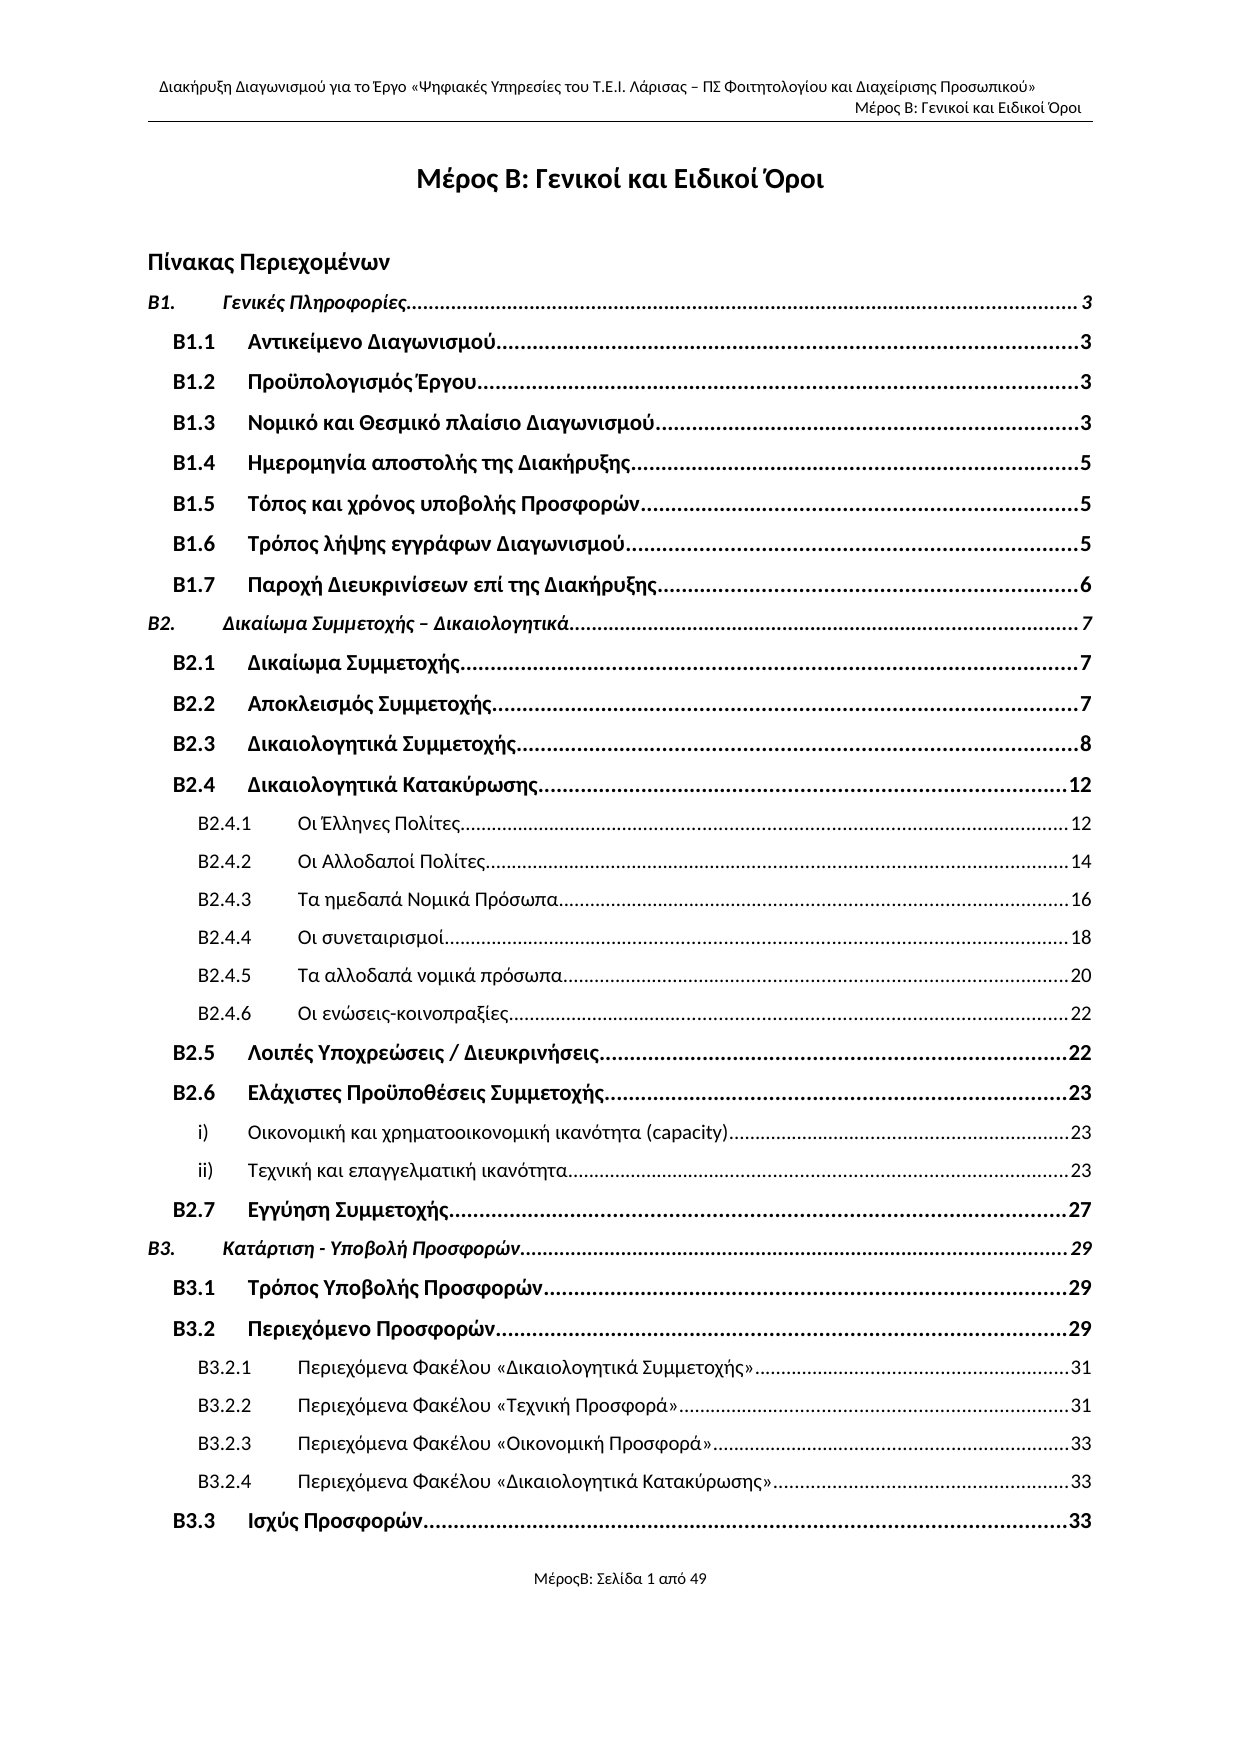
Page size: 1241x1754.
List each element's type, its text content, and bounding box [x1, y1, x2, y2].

text Β2.4 Δικαιολογητικά Κατακύρωσης 12 [173, 770, 1092, 798]
text Β2.7 Εγγύηση Συμμετοχής 27 [173, 1195, 1092, 1223]
text ii) Τεχνική και επαγγελματική ικανότητα 23 [198, 1157, 1092, 1182]
text Β1.4 Ημερομηνία αποστολής της Διακήρυξης 5 [173, 448, 1092, 476]
text Β1.7 Παροχή Διευκρινίσεων επί της Διακήρυξης 6 [173, 570, 1092, 598]
text Β1.3 Νομικό και Θεσμικό πλαίσιο Διαγωνισμού 3 [173, 408, 1092, 436]
text Β2.4.3 Τα ημεδαπά Νομικά Πρόσωπα 16 [198, 886, 1092, 912]
text Β3.2.1 Περιεχόμενα Φακέλου «Δικαιολογητικά Συμμετοχής» 31 [198, 1354, 1092, 1380]
text Β2.6 Ελάχιστες Προϋποθέσεις Συμμετοχής 23 [173, 1078, 1092, 1107]
text Β2.4.4 Οι συνεταιρισμοί 18 [198, 924, 1092, 950]
text Β3.2.4 Περιεχόμενα Φακέλου «Δικαιολογητικά Κατακύρωσης» 33 [198, 1468, 1092, 1493]
text Β2. Δικαίωμα Συμμετοχής – Δικαιολογητικά 7 [148, 611, 1092, 636]
text Β1.2 Προϋπολογισμός Έργου 3 [173, 367, 1092, 395]
text Πίνακας Περιεχομένων [148, 246, 1092, 276]
text Β2.4.1 Οι Έλληνες Πολίτες 12 [198, 811, 1092, 836]
text Β3.2 Περιεχόμενο Προσφορών 29 [173, 1314, 1092, 1342]
text Μέρος B: Γενικοί και Ειδικοί Όροι [148, 160, 1092, 196]
text Β3.1 Τρόπος Υποβολής Προσφορών 29 [173, 1273, 1092, 1301]
text Β2.1 Δικαίωμα Συμμετοχής 7 [173, 648, 1092, 676]
text Β3. Κατάρτιση - Υποβολή Προσφορών 29 [148, 1235, 1092, 1261]
text Β2.4.2 Οι Αλλοδαποί Πολίτες 14 [198, 848, 1092, 874]
text Β2.3 Δικαιολογητικά Συμμετοχής 8 [173, 729, 1092, 757]
text Β1.5 Τόπος και χρόνος υποβολής Προσφορών 5 [173, 489, 1092, 517]
text Β3.2.2 Περιεχόμενα Φακέλου «Τεχνική Προσφορά» 31 [198, 1392, 1092, 1418]
text Β3.3 Ισχύς Προσφορών 33 [173, 1506, 1092, 1534]
text Β1.1 Αντικείμενο Διαγωνισμού 3 [173, 327, 1092, 355]
text i) Οικονομική και χρηματοοικονομική ικανότητα (capacity) 23 [198, 1119, 1092, 1144]
text Β1.6 Τρόπος λήψης εγγράφων Διαγωνισμού 5 [173, 529, 1092, 557]
text Β2.5 Λοιπές Υποχρεώσεις / Διευκρινήσεις 22 [173, 1038, 1092, 1066]
text Β3.2.3 Περιεχόμενα Φακέλου «Οικονομική Προσφορά» 33 [198, 1430, 1092, 1456]
text Β2.2 Αποκλεισμός Συμμετοχής 7 [173, 689, 1092, 717]
text Β1. Γενικές Πληροφορίες 3 [148, 289, 1092, 314]
text Β2.4.6 Οι ενώσεις-κοινοπραξίες 22 [198, 1000, 1092, 1026]
text Β2.4.5 Τα αλλοδαπά νομικά πρόσωπα 20 [198, 962, 1092, 988]
